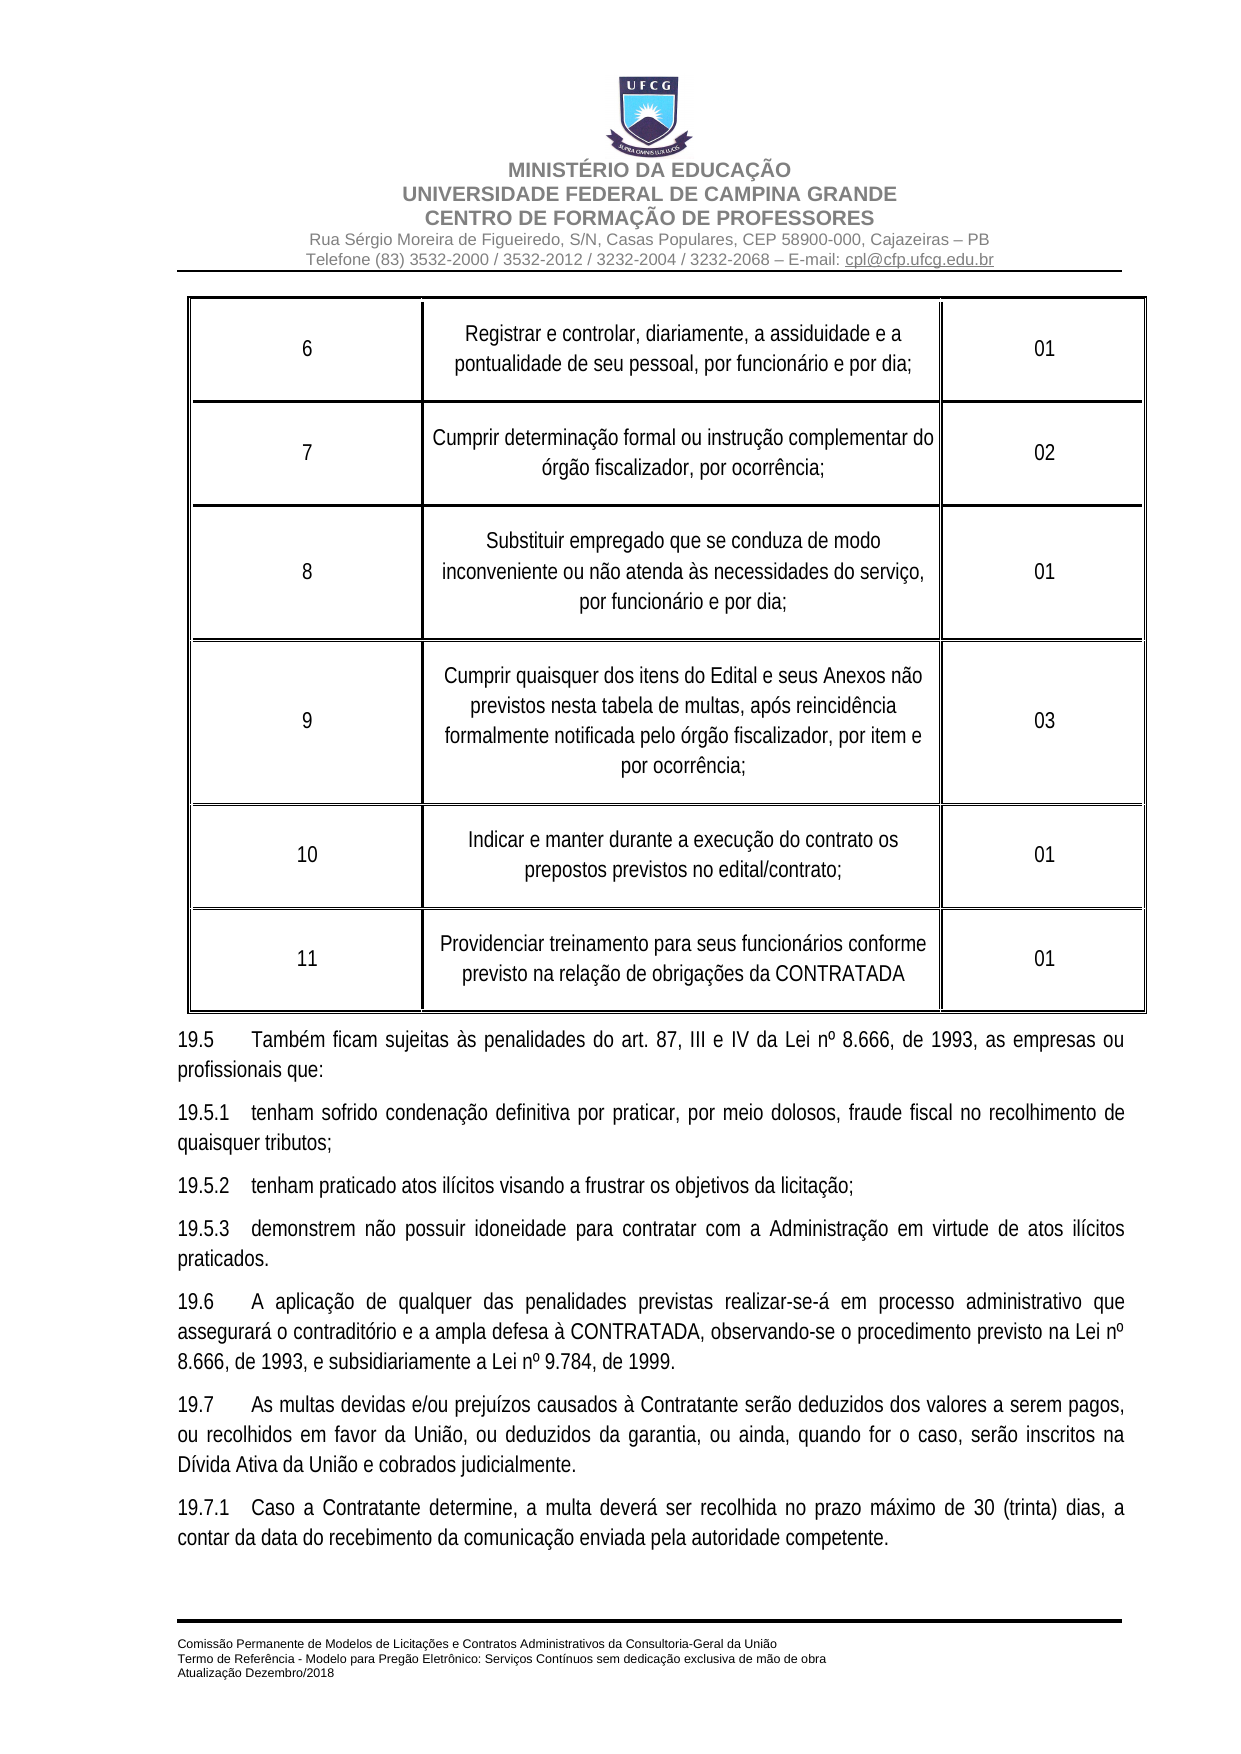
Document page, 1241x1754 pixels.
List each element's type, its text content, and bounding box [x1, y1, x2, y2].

list demonstrem não possuir idoneidade para contratar com a Administração em virtude de atos ilícitos praticados. [177, 1215, 1125, 1271]
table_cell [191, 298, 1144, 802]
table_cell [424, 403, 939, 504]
list tenham praticado atos ilícitos visando a frustrar os objetivos da licitação; [177, 1172, 1125, 1198]
list As multas devidas e/ou prejuízos causados à Contratante serão deduzidos dos valores a serem pagos, ou recolhidos em favor da União, ou deduzidos da garantia, ou ainda, quando for o caso, serão inscritos na Dívida Ativa da União e cobrados judicialmente. [177, 1391, 1125, 1477]
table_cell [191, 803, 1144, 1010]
picture [605, 73, 695, 159]
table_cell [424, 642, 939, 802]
list Também ficam sujeitas às penalidades do art. 87, III e IV da Lei nº 8.666, de 1993, as empresas ou profissionais que: [177, 1026, 1125, 1083]
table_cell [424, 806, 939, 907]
list A aplicação de qualquer das penalidades previstas realizar-se-á em processo administrativo que assegurará o contraditório e a ampla defesa à CONTRATADA, observando-se o procedimento previsto na Lei nº 8.666, de 1993, e subsidiariamente a Lei nº 9.784, de 1999. [177, 1288, 1125, 1374]
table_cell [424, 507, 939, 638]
list tenham sofrido condenação definitiva por praticar, por meio dolosos, fraude fiscal no recolhimento de quaisquer tributos; [177, 1099, 1125, 1156]
list Caso a Contratante determine, a multa deverá ser recolhida no prazo máximo de 30 (trinta) dias, a contar da data do recebimento da comunicação enviada pela autoridade competente. [177, 1494, 1125, 1550]
